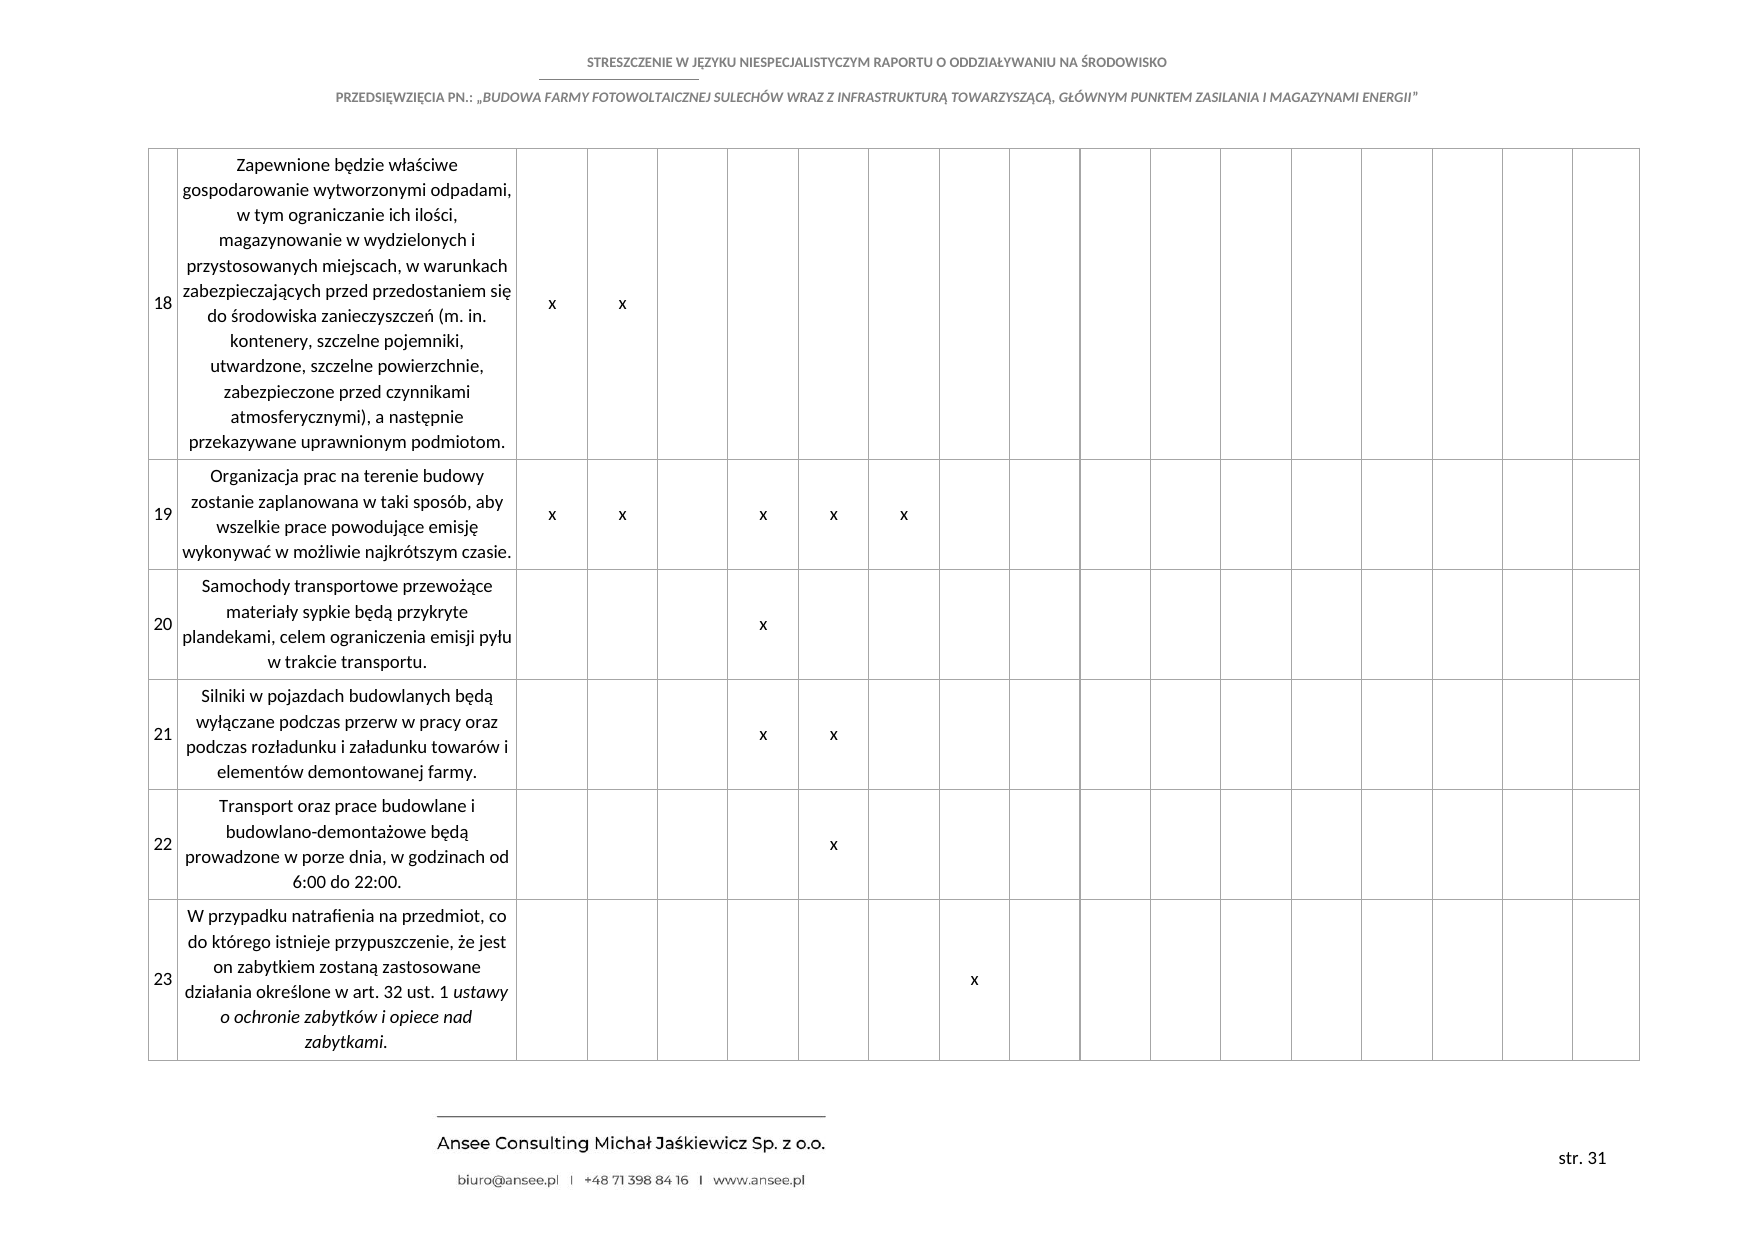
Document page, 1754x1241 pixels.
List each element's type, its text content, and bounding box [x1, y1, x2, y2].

table_cell [1573, 149, 1639, 459]
table_cell x [588, 460, 657, 569]
table_cell x [869, 460, 939, 569]
table_cell Silniki w pojazdach budowlanych będą wyłączane podczas przerw w pracy oraz podczas rozładunku i załadunku towarów i elementów demontowanej farmy. [178, 680, 516, 789]
table_cell [517, 680, 587, 789]
table_cell [1573, 790, 1639, 899]
table_cell [1292, 680, 1361, 789]
table_cell x [940, 900, 1009, 1060]
table_cell [1503, 900, 1572, 1060]
table_cell x [588, 149, 657, 459]
table_cell [588, 790, 657, 899]
table_cell [1573, 680, 1639, 789]
table_cell 22 [149, 790, 177, 899]
table_cell [1221, 680, 1291, 789]
table_cell [658, 149, 727, 459]
table_cell [1151, 790, 1220, 899]
table_cell [799, 149, 868, 459]
table_cell [1362, 149, 1432, 459]
table_cell [1503, 460, 1572, 569]
table_cell [1010, 570, 1079, 679]
table_cell 19 [149, 460, 177, 569]
table_cell [1081, 149, 1150, 459]
table_cell [517, 570, 587, 679]
table_cell Samochody transportowe przewożące materiały sypkie będą przykryte plandekami, celem ograniczenia emisji pyłu w trakcie transportu. [178, 570, 516, 679]
table_cell [1573, 570, 1639, 679]
table_cell [1221, 900, 1291, 1060]
table_cell x [517, 460, 587, 569]
table_cell [658, 680, 727, 789]
table_cell [940, 790, 1009, 899]
table_cell [940, 460, 1009, 569]
table_cell [1221, 460, 1291, 569]
table_cell [517, 900, 587, 1060]
table_cell [1221, 790, 1291, 899]
table_cell Transport oraz prace budowlane i budowlano-demontażowe będą prowadzone w porze dnia, w godzinach od 6:00 do 22:00. [178, 790, 516, 899]
table_cell [1292, 149, 1361, 459]
table_cell [1433, 149, 1502, 459]
table_cell [1081, 790, 1150, 899]
table_cell [1081, 460, 1150, 569]
table_cell [869, 680, 939, 789]
table_cell x [799, 790, 868, 899]
table_cell [1081, 570, 1150, 679]
table_cell 21 [149, 680, 177, 789]
table_cell [728, 790, 798, 899]
picture [414, 1083, 849, 1224]
table_cell [1081, 680, 1150, 789]
table_cell [869, 149, 939, 459]
table_cell [1433, 570, 1502, 679]
table_cell [1503, 570, 1572, 679]
table_cell [1151, 680, 1220, 789]
table_cell [869, 900, 939, 1060]
table_cell [1292, 460, 1361, 569]
table_cell [1010, 460, 1079, 569]
table_cell [588, 900, 657, 1060]
table_cell [1503, 790, 1572, 899]
table_cell [1221, 570, 1291, 679]
table_cell Zapewnione będzie właściwe gospodarowanie wytworzonymi odpadami, w tym ograniczanie ich ilości, magazynowanie w wydzielonych i przystosowanych miejscach, w warunkach zabezpieczających przed przedostaniem się do środowiska zanieczyszczeń (m. in. kontenery, szczelne pojemniki, utwardzone, szczelne powierzchnie, zabezpieczone przed czynnikami atmosferycznymi), a następnie przekazywane uprawnionym podmiotom. [178, 149, 516, 459]
table_cell [799, 570, 868, 679]
table_cell [1433, 900, 1502, 1060]
table_cell [658, 790, 727, 899]
table_cell x [728, 570, 798, 679]
table_cell [1151, 460, 1220, 569]
table_cell [1503, 680, 1572, 789]
table_cell [940, 680, 1009, 789]
table_cell x [728, 680, 798, 789]
table_cell [658, 460, 727, 569]
table_cell [1433, 680, 1502, 789]
table_cell [1503, 149, 1572, 459]
table_cell [1292, 900, 1361, 1060]
table_cell 20 [149, 570, 177, 679]
table_cell x [517, 149, 587, 459]
table_cell [658, 570, 727, 679]
table_cell [728, 900, 798, 1060]
table_cell 23 [149, 900, 177, 1060]
table_cell [1151, 900, 1220, 1060]
table_cell Organizacja prac na terenie budowy zostanie zaplanowana w taki sposób, aby wszelkie prace powodujące emisję wykonywać w możliwie najkrótszym czasie. [178, 460, 516, 569]
table_cell [1292, 570, 1361, 679]
table_cell [1010, 680, 1079, 789]
table_cell [1362, 680, 1432, 789]
table_cell [728, 149, 798, 459]
table_cell [869, 570, 939, 679]
table_cell [1362, 900, 1432, 1060]
table_cell [1010, 149, 1079, 459]
table_cell [1081, 900, 1150, 1060]
table_cell [1362, 790, 1432, 899]
table_cell [869, 790, 939, 899]
table_cell [658, 900, 727, 1060]
table_cell W przypadku natrafienia na przedmiot, co do którego istnieje przypuszczenie, że jest on zabytkiem zostaną zastosowane działania określone w art. 32 ust. 1 ustawy o ochronie zabytków i opiece nad zabytkami. [178, 900, 516, 1060]
table_cell [1573, 460, 1639, 569]
table_cell [799, 900, 868, 1060]
table_cell [588, 570, 657, 679]
table_cell [1292, 790, 1361, 899]
table_cell x [799, 460, 868, 569]
table_cell [517, 790, 587, 899]
table_cell x [728, 460, 798, 569]
table_cell [1151, 149, 1220, 459]
table_cell [1010, 790, 1079, 899]
table_cell [1362, 570, 1432, 679]
table_cell [940, 570, 1009, 679]
table_cell [1151, 570, 1220, 679]
table_cell x [799, 680, 868, 789]
table_cell [1433, 790, 1502, 899]
table_cell 18 [149, 149, 177, 459]
table_cell [588, 680, 657, 789]
table_cell [1010, 900, 1079, 1060]
table_cell [940, 149, 1009, 459]
table_cell [1433, 460, 1502, 569]
table_cell [1362, 460, 1432, 569]
table_cell [1221, 149, 1291, 459]
table_cell [1573, 900, 1639, 1060]
